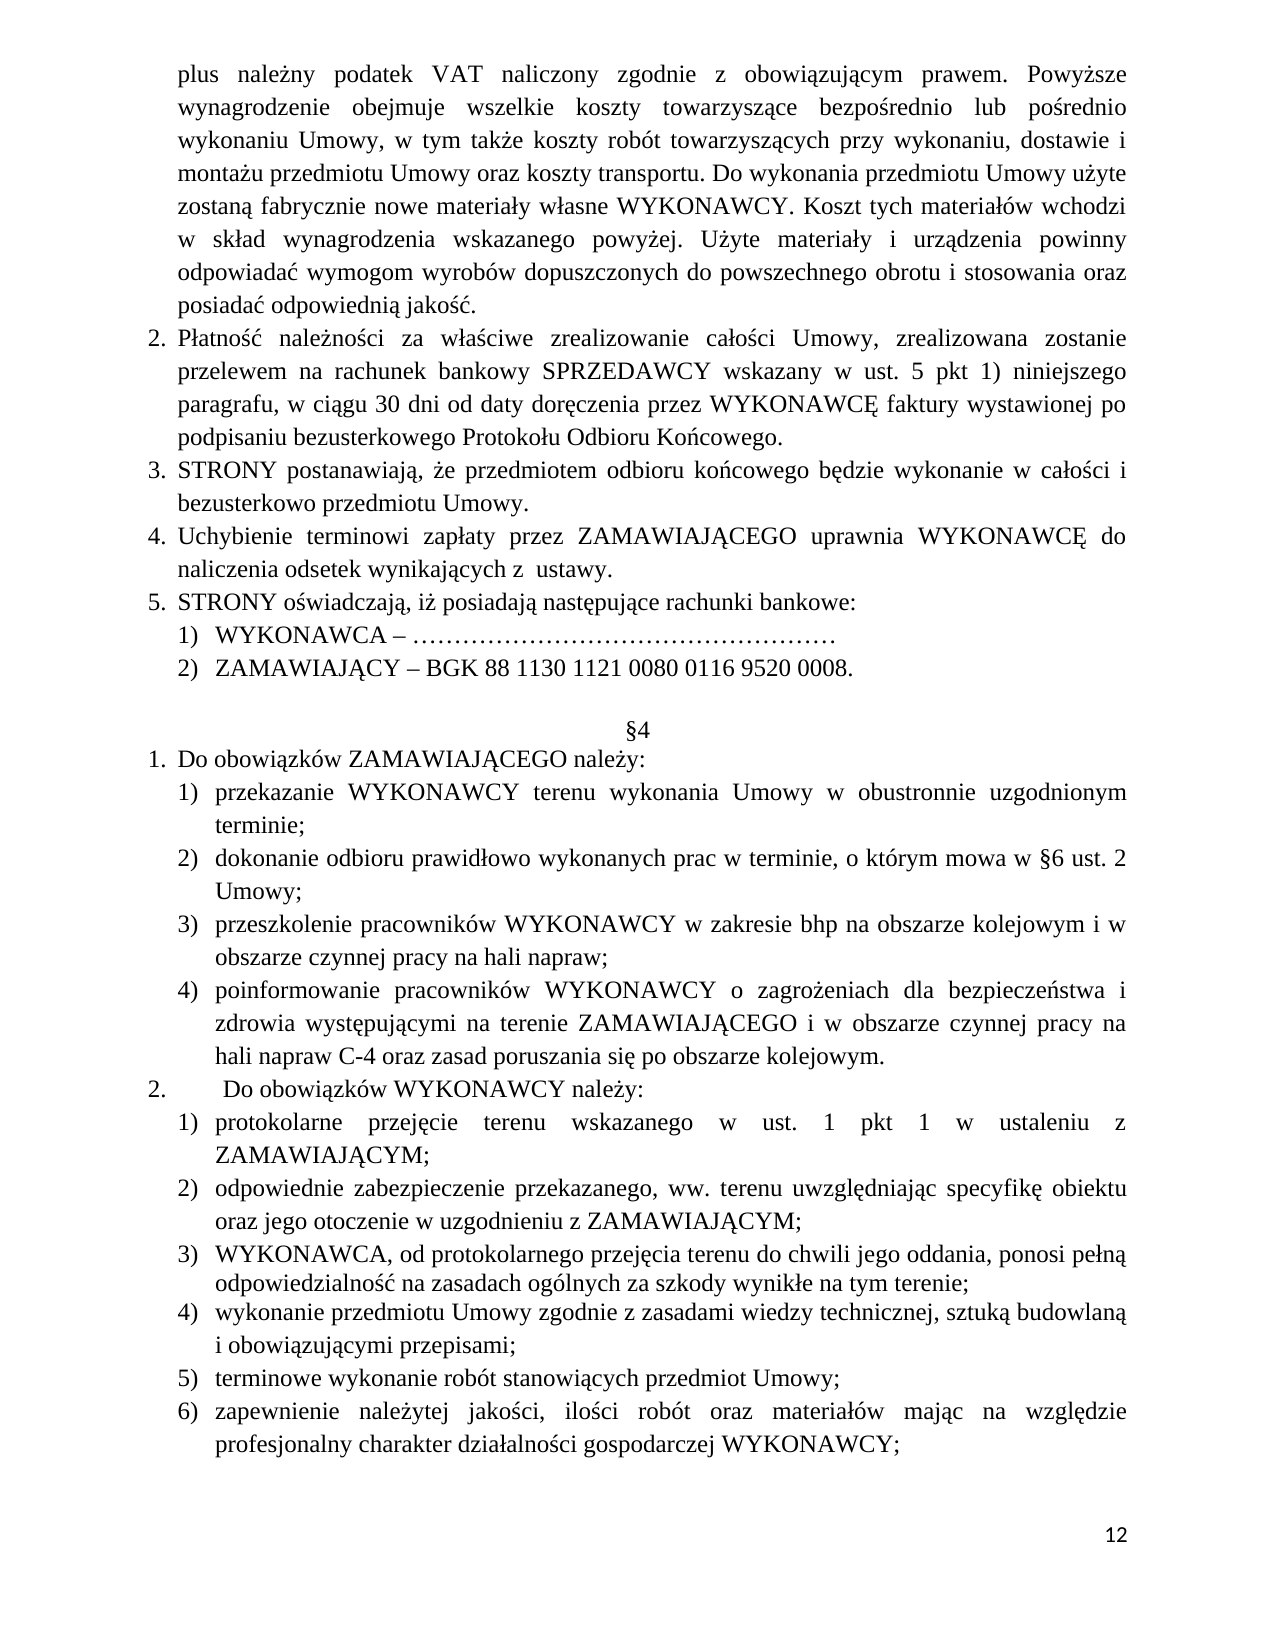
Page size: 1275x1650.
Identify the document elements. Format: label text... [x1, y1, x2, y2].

list Płatność należności za właściwe zrealizowanie całości Umowy, zrealizowana zostanie przelewem na rachunek bankowy SPRZEDAWCY wskazany w ust. 5 pkt 1) niniejszego paragrafu, w ciągu 30 dni od daty doręczenia przez WYKONAWCĘ faktury wystawionej po podpisaniu bezusterkowego Protokołu Odbioru Końcowego. [148, 323, 1127, 451]
list Uchybienie terminowi zapłaty przez ZAMAWIAJĄCEGO uprawnia WYKONAWCĘ do naliczenia odsetek wynikających z ustawy. [148, 521, 1127, 583]
list zapewnienie należytej jakości, ilości robót oraz materiałów mając na względzie profesjonalny charakter działalności gospodarczej WYKONAWCY; [177, 1396, 1127, 1458]
list WYKONAWCA, od protokolarnego przejęcia terenu do chwili jego oddania, ponosi pełną odpowiedzialność na zasadach ogólnych za szkody wynikłe na tym terenie; [177, 1239, 1127, 1297]
list protokolarne przejęcie terenu wskazanego w ust. 1 pkt 1 w ustaleniu z ZAMAWIAJĄCYM; [177, 1107, 1127, 1169]
list STRONY oświadczają, iż posiadają następujące rachunki bankowe: [148, 587, 1127, 616]
list wykonanie przedmiotu Umowy zgodnie z zasadami wiedzy technicznej, sztuką budowlaną i obowiązującymi przepisami; [177, 1297, 1127, 1358]
list przekazanie WYKONAWCY terenu wykonania Umowy w obustronnie uzgodnionym terminie; [177, 777, 1127, 839]
list STRONY postanawiają, że przedmiotem odbioru końcowego będzie wykonanie w całości i bezusterkowo przedmiotu Umowy. [148, 455, 1127, 517]
list odpowiednie zabezpieczenie przekazanego, ww. terenu uwzględniając specyfikę obiektu oraz jego otoczenie w uzgodnieniu z ZAMAWIAJĄCYM; [177, 1173, 1127, 1235]
text §4 [148, 715, 1127, 744]
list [148, 59, 1127, 319]
list terminowe wykonanie robót stanowiących przedmiot Umowy; [177, 1363, 1127, 1392]
list WYKONAWCA – …………………………………………… [177, 620, 1127, 649]
list poinformowanie pracowników WYKONAWCY o zagrożeniach dla bezpieczeństwa i zdrowia występującymi na terenie ZAMAWIAJĄCEGO i w obszarze czynnej pracy na hali napraw C-4 oraz zasad poruszania się po obszarze kolejowym. [177, 975, 1127, 1070]
list dokonanie odbioru prawidłowo wykonanych prac w terminie, o którym mowa w §6 ust. 2 Umowy; [177, 843, 1127, 905]
list ZAMAWIAJĄCY – BGK 88 1130 1121 0080 0116 9520 0008. [177, 653, 1127, 682]
list przeszkolenie pracowników WYKONAWCY w zakresie bhp na obszarze kolejowym i w obszarze czynnej pracy na hali napraw; [177, 909, 1127, 971]
list Do obowiązków ZAMAWIAJĄCEGO należy: [148, 744, 1127, 773]
list Do obowiązków WYKONAWCY należy: [148, 1074, 1127, 1103]
